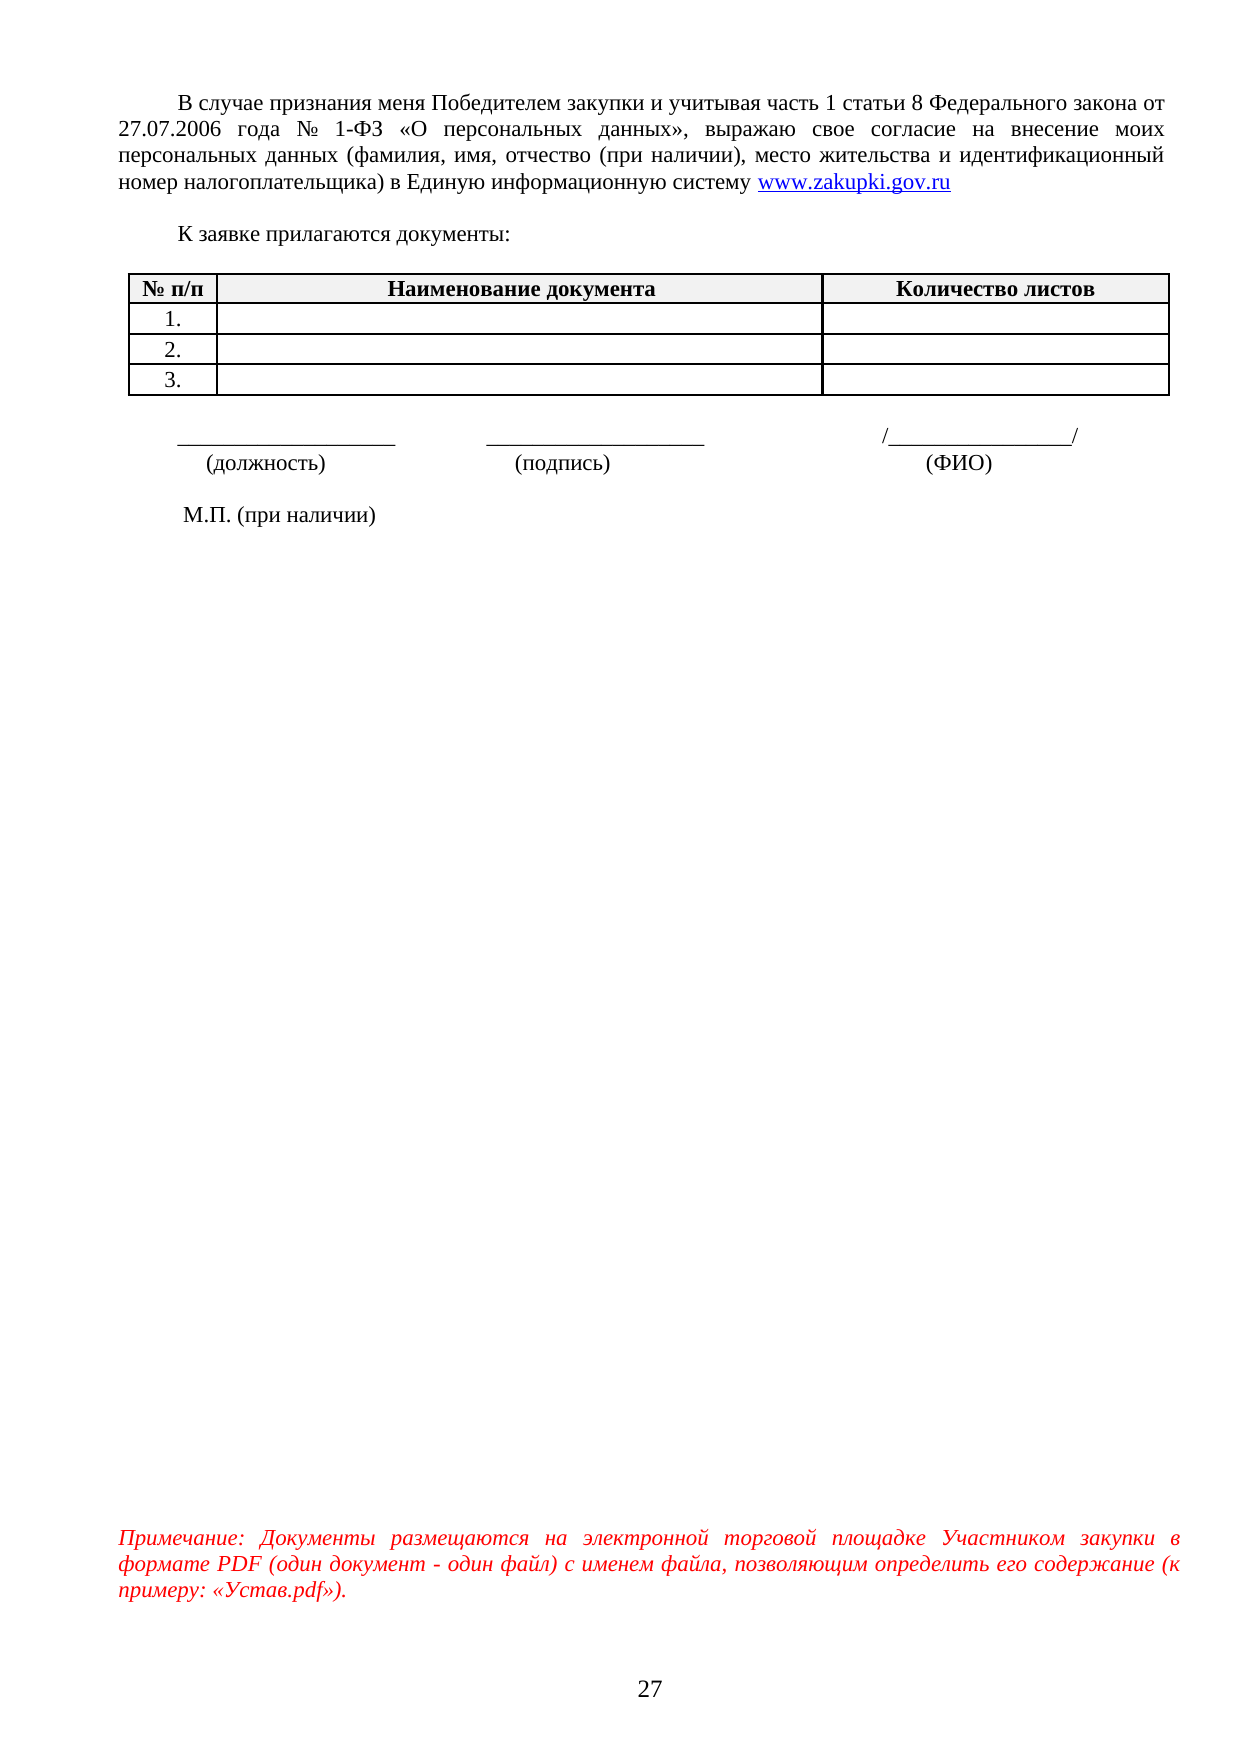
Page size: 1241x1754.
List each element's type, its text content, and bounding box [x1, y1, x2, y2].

table_cell [824, 335, 1168, 363]
text В случае признания меня Победителем закупки и учитывая часть 1 статьи 8 Федерального закона от 27.07.2006 года № 1-ФЗ «О персональных данных», выражаю свое согласие на внесение моих персональных данных (фамилия, имя, отчество (при наличии), место жительства и идентификационный номер налогоплательщика) в Единую информационную систему www.zakupki.gov.ru [118, 89, 1167, 194]
text ___________________ ___________________ /________________/ [118, 422, 1181, 449]
table_header Наименование документа [218, 275, 821, 302]
text М.П. (при наличии) [118, 502, 1181, 528]
table_cell 3. [130, 365, 216, 394]
table_header Количество листов [824, 275, 1168, 302]
text (должность) (подпись) (ФИО) [118, 449, 1181, 475]
table_cell 2. [130, 335, 216, 363]
table_cell [824, 365, 1168, 394]
text К заявке прилагаются документы: [118, 220, 1181, 247]
table_cell [218, 304, 821, 332]
table_cell [218, 365, 821, 394]
table_cell 1. [130, 304, 216, 332]
table_cell [824, 304, 1168, 332]
table_cell [218, 335, 821, 363]
table_header № п/п [130, 275, 216, 302]
text Примечание: Документы размещаются на электронной торговой площадке Участником закупки в формате PDF (один документ - один файл) с именем файла, позволяющим определить его содержание (к примеру: «Устав.pdf»). [118, 1524, 1181, 1603]
